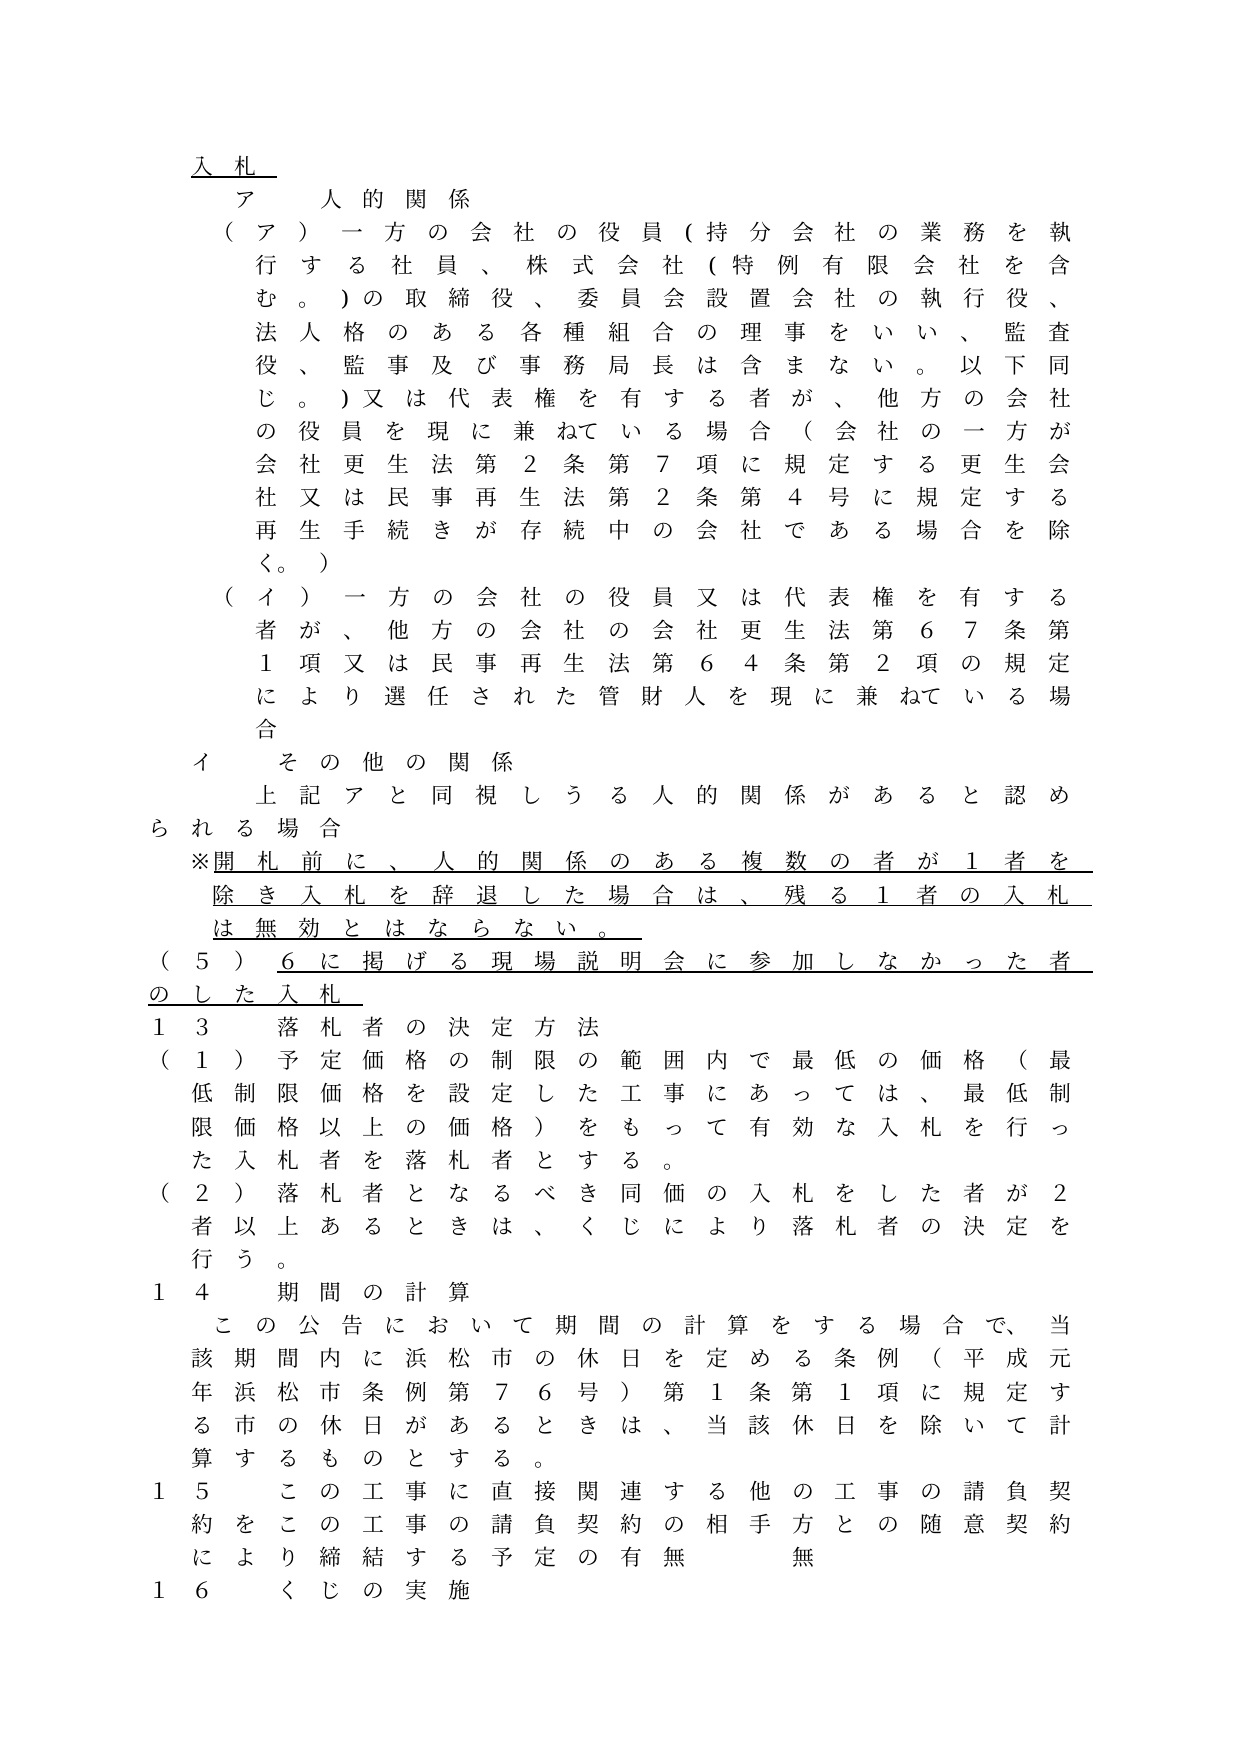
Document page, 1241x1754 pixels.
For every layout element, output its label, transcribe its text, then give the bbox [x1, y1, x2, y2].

text １６ くじの実施 [148, 1573, 1092, 1606]
text この公告において期間の計算をする場合で、当該期間内に浜松市の休日を定める条例（平成元年浜松市条例第７６号）第１条第１項に規定する市の休日があるときは、当該休日を除いて計算するものとする。 [171, 1308, 1092, 1473]
text イ その他の関係 [148, 744, 1092, 778]
text （ア）一方の会社の役員(持分会社の業務を執行する社員、株式会社(特例有限会社を含む。)の取締役、委員会設置会社の執行役、法人格のある各種組合の理事をいい、監査役、監事及び事務局長は含まない。以下同じ。)又は代表権を有する者が、他方の会社の役員を現に兼ねている場合（会社の一方が会社更生法第２条第７項に規定する更生会社又は民事再生法第２条第４号に規定する再生手続きが存続中の会社である場合を除く。） [212, 214, 1092, 579]
text １３ 落札者の決定方法 [148, 1009, 1092, 1043]
text （２）落札者となるべき同価の入札をした者が２者以上あるときは、くじにより落札者の決定を行う。 [148, 1175, 1107, 1274]
text （１）予定価格の制限の範囲内で最低の価格（最低制限価格を設定した工事にあっては、最低制限価格以上の価格）をもって有効な入札を行った入札者を落札者とする。 [148, 1043, 1092, 1175]
text （５）６に掲げる現場説明会に参加しなかった者のした入札 [148, 943, 1092, 1009]
text （イ）一方の会社の役員又は代表権を有する者が、他方の会社の会社更生法第６７条第１項又は民事再生法第６４条第２項の規定により選任された管財人を現に兼ねている場合 [212, 579, 1092, 744]
text 上記アと同視しうる人的関係があると認められる場合 [148, 778, 1092, 844]
text １５ この工事に直接関連する他の工事の請負契約をこの工事の請負契約の相手方との随意契約により締結する予定の有無 無 [148, 1473, 1092, 1573]
text ア 人的関係 [148, 181, 1092, 214]
text ※開札前に、人的関係のある複数の者が１者を除き入札を辞退した場合は、残る１者の入札は無効とはならない。 [191, 844, 1092, 943]
text １４ 期間の計算 [148, 1274, 1092, 1308]
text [148, 148, 1092, 181]
